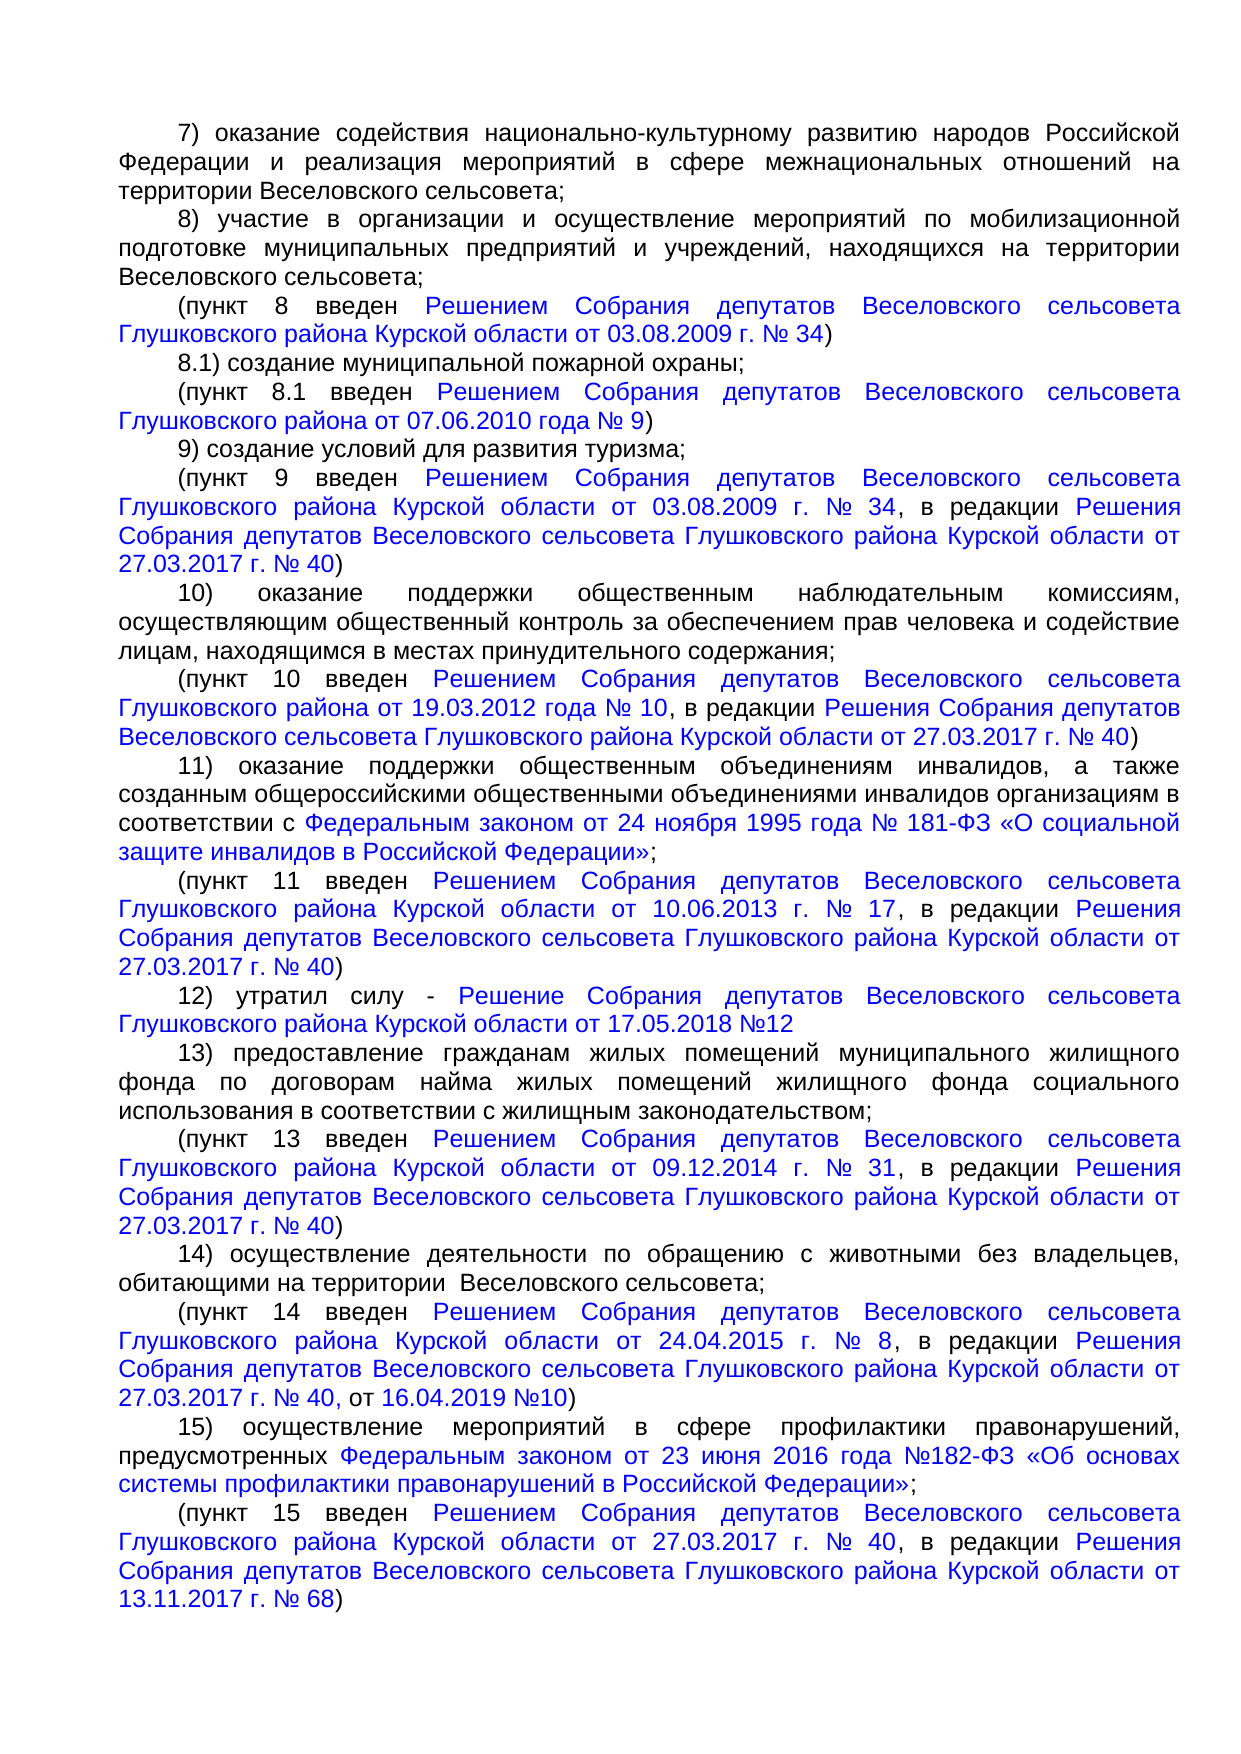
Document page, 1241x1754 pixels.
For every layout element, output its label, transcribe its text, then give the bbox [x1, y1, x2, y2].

text (пункт 14 введен Решением Собрания депутатов Веселовского сельсовета Глушковского района Курской области от 24.04.2015 г. № 8, в редакции Решения Собрания депутатов Веселовского сельсовета Глушковского района Курской области от 27.03.2017 г. № 40, от 16.04.2019 №10) [118, 1297, 1181, 1412]
text 13) предоставление гражданам жилых помещений муниципального жилищного фонда по договорам найма жилых помещений жилищного фонда социального использования в соответствии с жилищным законодательством; [118, 1038, 1181, 1124]
text (пункт 13 введен Решением Собрания депутатов Веселовского сельсовета Глушковского района Курской области от 09.12.2014 г. № 31, в редакции Решения Собрания депутатов Веселовского сельсовета Глушковского района Курской области от 27.03.2017 г. № 40) [118, 1124, 1181, 1239]
text 11) оказание поддержки общественным объединениям инвалидов, а также созданным общероссийскими общественными объединениями инвалидов организациям в соответствии с Федеральным законом от 24 ноября 1995 года № 181-ФЗ «О социальной защите инвалидов в Российской Федерации»; [118, 751, 1181, 866]
text 8.1) создание муниципальной пожарной охраны; [118, 348, 1181, 377]
text 10) оказание поддержки общественным наблюдательным комиссиям, осуществляющим общественный контроль за обеспечением прав человека и содействие лицам, находящимся в местах принудительного содержания; [118, 578, 1181, 664]
text 7) оказание содействия национально-культурному развитию народов Российской Федерации и реализация мероприятий в сфере межнациональных отношений на территории Веселовского сельсовета; [118, 118, 1181, 204]
text 12) утратил силу - Решение Собрания депутатов Веселовского сельсовета Глушковского района Курской области от 17.05.2018 №12 [118, 981, 1181, 1038]
text (пункт 15 введен Решением Собрания депутатов Веселовского сельсовета Глушковского района Курской области от 27.03.2017 г. № 40, в редакции Решения Собрания депутатов Веселовского сельсовета Глушковского района Курской области от 13.11.2017 г. № 68) [118, 1498, 1181, 1613]
text (пункт 11 введен Решением Собрания депутатов Веселовского сельсовета Глушковского района Курской области от 10.06.2013 г. № 17, в редакции Решения Собрания депутатов Веселовского сельсовета Глушковского района Курской области от 27.03.2017 г. № 40) [118, 866, 1181, 981]
text (пункт 8 введен Решением Собрания депутатов Веселовского сельсовета Глушковского района Курской области от 03.08.2009 г. № 34) [118, 291, 1181, 348]
text (пункт 9 введен Решением Собрания депутатов Веселовского сельсовета Глушковского района Курской области от 03.08.2009 г. № 34, в редакции Решения Собрания депутатов Веселовского сельсовета Глушковского района Курской области от 27.03.2017 г. № 40) [118, 463, 1181, 578]
text (пункт 8.1 введен Решением Собрания депутатов Веселовского сельсовета Глушковского района от 07.06.2010 года № 9) [118, 377, 1181, 434]
text 15) осуществление мероприятий в сфере профилактики правонарушений, предусмотренных Федеральным законом от 23 июня 2016 года №182-ФЗ «Об основах системы профилактики правонарушений в Российской Федерации»; [118, 1412, 1181, 1498]
text (пункт 10 введен Решением Собрания депутатов Веселовского сельсовета Глушковского района от 19.03.2012 года № 10, в редакции Решения Собрания депутатов Веселовского сельсовета Глушковского района Курской области от 27.03.2017 г. № 40) [118, 664, 1181, 751]
text 14) осуществление деятельности по обращению с животными без владельцев, обитающими на территории Веселовского сельсовета; [118, 1239, 1181, 1297]
text 8) участие в организации и осуществление мероприятий по мобилизационной подготовке муниципальных предприятий и учреждений, находящихся на территории Веселовского сельсовета; [118, 204, 1181, 291]
text 9) создание условий для развития туризма; [118, 434, 1181, 463]
